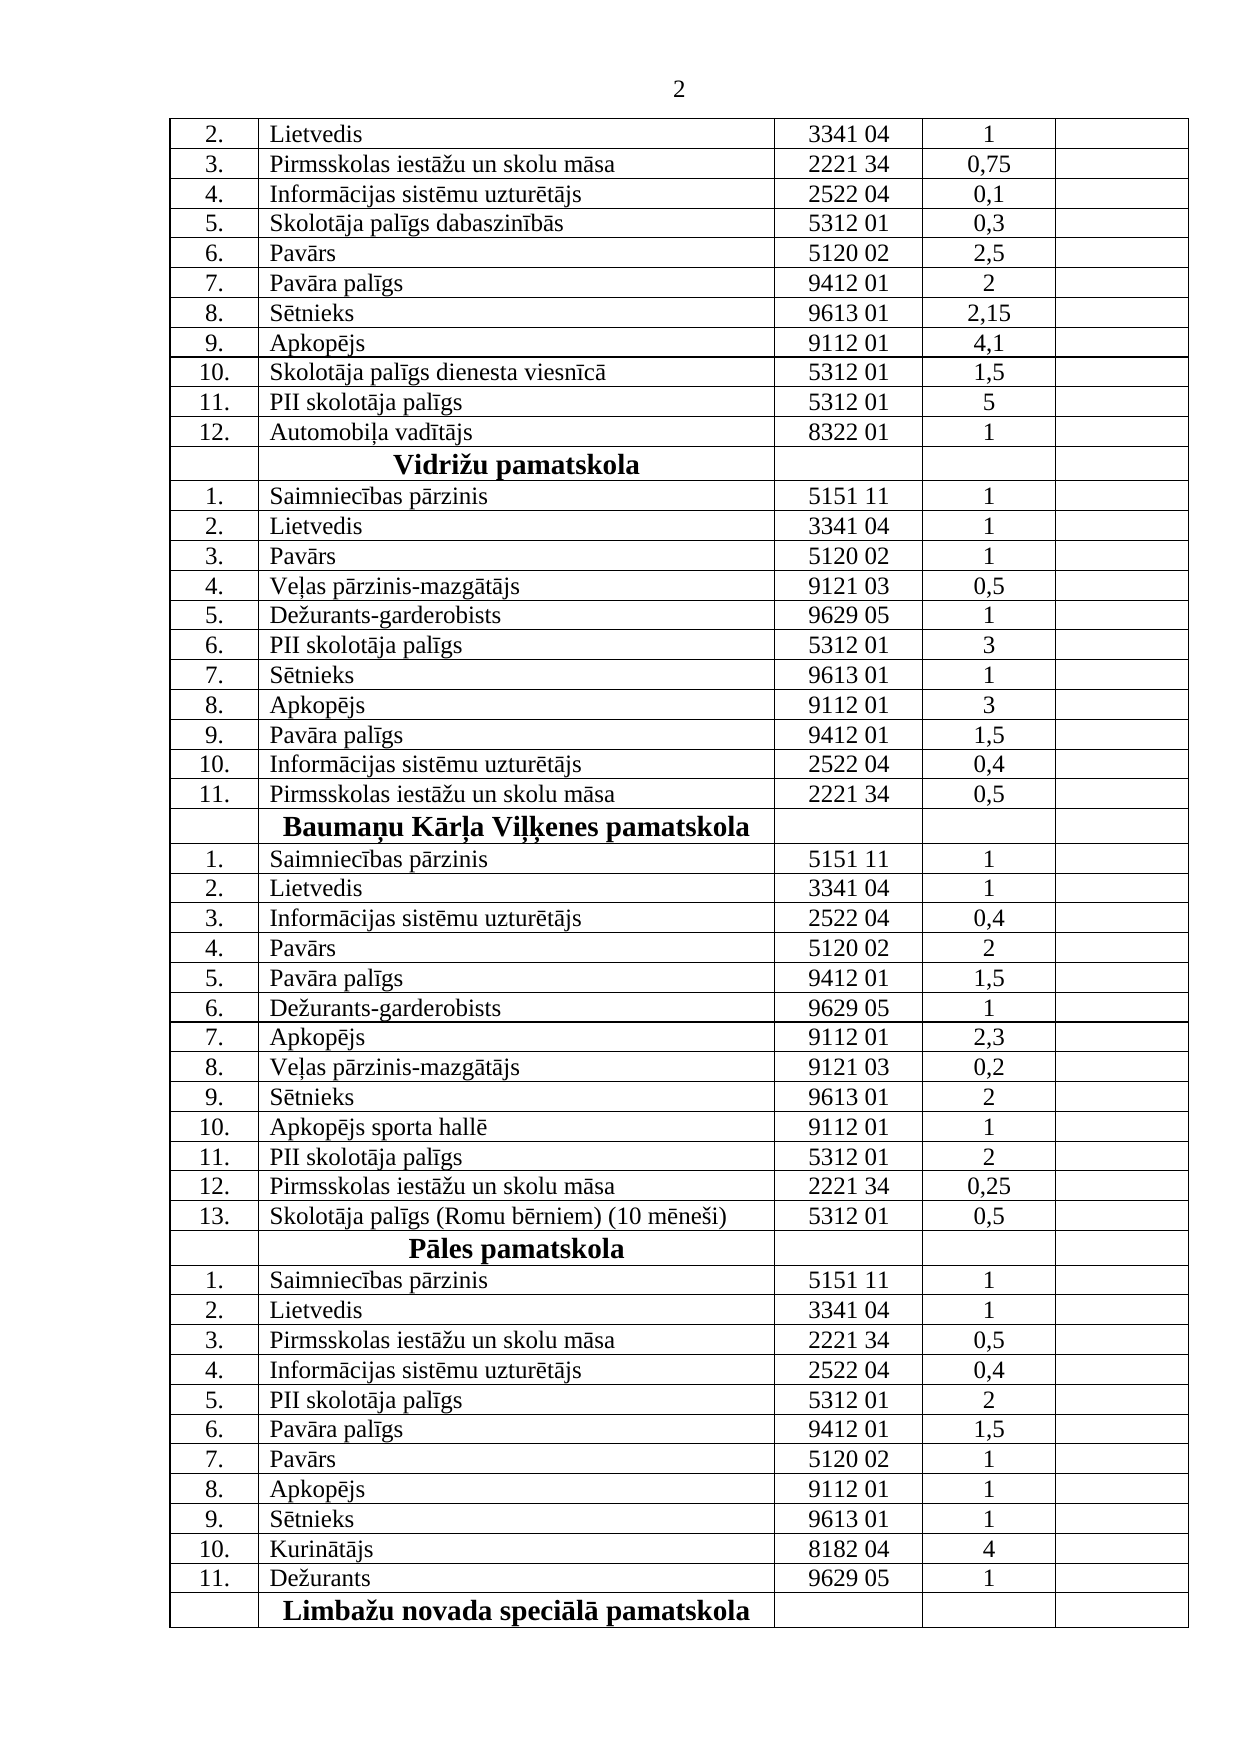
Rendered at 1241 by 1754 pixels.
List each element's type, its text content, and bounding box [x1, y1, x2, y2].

table_cell 1,5 [923, 358, 1055, 386]
table_cell [1056, 993, 1188, 1021]
table_cell 2522 04 [775, 179, 922, 207]
table_cell 0,4 [923, 1355, 1055, 1384]
table_cell 2. [171, 119, 258, 148]
table_cell 5312 01 [775, 387, 922, 416]
table_cell 5. [171, 601, 258, 629]
table_cell 6. [171, 993, 258, 1021]
table_cell [923, 1231, 1055, 1264]
table_cell 8. [171, 1474, 258, 1503]
table_cell [1056, 1325, 1188, 1354]
table_cell 10. [171, 1112, 258, 1141]
table_cell Pavārs [259, 1444, 774, 1473]
table_cell 1. [171, 844, 258, 872]
table_cell 2522 04 [775, 750, 922, 778]
table_cell 2 [923, 933, 1055, 962]
table_cell Informācijas sistēmu uzturētājs [259, 179, 774, 207]
table_cell 2. [171, 1295, 258, 1324]
table_cell [775, 1231, 922, 1264]
table_cell 9112 01 [775, 328, 922, 356]
table_cell [1056, 511, 1188, 540]
table_cell [1056, 541, 1188, 570]
table_cell 5151 11 [775, 1266, 922, 1294]
table_cell 1 [923, 481, 1055, 510]
table_cell Apkopējs [259, 1474, 774, 1503]
table_cell 9412 01 [775, 268, 922, 297]
table_cell Pavāra palīgs [259, 720, 774, 748]
table_cell 1 [923, 417, 1055, 446]
table_cell 9112 01 [775, 1474, 922, 1503]
table_cell 1 [923, 1295, 1055, 1324]
table_cell [1056, 809, 1188, 843]
table_cell 2221 34 [775, 1325, 922, 1354]
table_cell 5120 02 [775, 238, 922, 267]
table_cell Pavārs [259, 238, 774, 267]
table_cell 5120 02 [775, 541, 922, 570]
table_cell Baumaņu Kārļa Viļķenes pamatskola [259, 809, 774, 843]
table_cell 9629 05 [775, 993, 922, 1021]
table_cell 1 [923, 660, 1055, 689]
table_cell Pirmsskolas iestāžu un skolu māsa [259, 1325, 774, 1354]
table_cell 9629 05 [775, 601, 922, 629]
table_cell Pirmsskolas iestāžu un skolu māsa [259, 1171, 774, 1200]
table_cell [1056, 298, 1188, 327]
table_cell [1056, 1171, 1188, 1200]
table_cell 0,25 [923, 1171, 1055, 1200]
table_cell 0,5 [923, 1201, 1055, 1230]
table_cell Kurinātājs [259, 1534, 774, 1562]
table_cell [923, 1593, 1055, 1627]
table_cell [171, 447, 258, 480]
table_cell 5120 02 [775, 1444, 922, 1473]
table_cell Limbažu novada speciālā pamatskola [259, 1593, 774, 1627]
table_cell 0,1 [923, 179, 1055, 207]
table_cell 1 [923, 541, 1055, 570]
table_cell Lietvedis [259, 874, 774, 902]
table_cell [1056, 1444, 1188, 1473]
table_cell 9112 01 [775, 690, 922, 719]
table_cell 2 [923, 1142, 1055, 1170]
table_cell 1 [923, 1504, 1055, 1533]
table_cell [1056, 1266, 1188, 1294]
table_cell 3. [171, 1325, 258, 1354]
table_cell Vidrižu pamatskola [259, 447, 774, 480]
table_cell Sētnieks [259, 1082, 774, 1111]
table_cell 9613 01 [775, 1504, 922, 1533]
table_cell [1056, 1142, 1188, 1170]
table_cell [775, 1593, 922, 1627]
table_cell 2221 34 [775, 149, 922, 178]
table_cell [1056, 1504, 1188, 1533]
table_cell 9613 01 [775, 1082, 922, 1111]
table_cell PII skolotāja palīgs [259, 630, 774, 659]
table_cell [1056, 779, 1188, 808]
table_cell 8. [171, 298, 258, 327]
table_cell 4. [171, 571, 258, 599]
table_cell [171, 1593, 258, 1627]
table_cell 8. [171, 690, 258, 719]
table_cell 3. [171, 541, 258, 570]
table_cell 9. [171, 1504, 258, 1533]
table_cell 2522 04 [775, 1355, 922, 1384]
table_cell Lietvedis [259, 511, 774, 540]
table_cell 9412 01 [775, 1415, 922, 1443]
table_cell 7. [171, 1023, 258, 1051]
table_cell 1,5 [923, 1415, 1055, 1443]
table_cell 8. [171, 1052, 258, 1081]
table_cell Apkopējs [259, 690, 774, 719]
table_cell Apkopējs [259, 1023, 774, 1051]
table_cell 7. [171, 660, 258, 689]
table_cell 2221 34 [775, 1171, 922, 1200]
table_cell 11. [171, 1142, 258, 1170]
table_cell 4,1 [923, 328, 1055, 356]
table_cell 5312 01 [775, 209, 922, 237]
table_cell [1056, 447, 1188, 480]
table_cell [1056, 238, 1188, 267]
table_cell [1056, 1112, 1188, 1141]
table_cell [775, 809, 922, 843]
table_cell [1056, 268, 1188, 297]
table_cell 10. [171, 750, 258, 778]
table_cell 4. [171, 1355, 258, 1384]
table_cell 13. [171, 1201, 258, 1230]
table_cell [1056, 933, 1188, 962]
table_cell 0,75 [923, 149, 1055, 178]
table_cell 2,5 [923, 238, 1055, 267]
table_cell 5120 02 [775, 933, 922, 962]
table_cell 9. [171, 720, 258, 748]
table_cell Sētnieks [259, 298, 774, 327]
table_cell Sētnieks [259, 660, 774, 689]
table_cell 1 [923, 601, 1055, 629]
table_cell 2221 34 [775, 779, 922, 808]
table_cell 3 [923, 690, 1055, 719]
table_cell 2. [171, 511, 258, 540]
table_cell Informācijas sistēmu uzturētājs [259, 1355, 774, 1384]
table_cell 11. [171, 779, 258, 808]
table_cell [1056, 630, 1188, 659]
table_cell 2522 04 [775, 903, 922, 932]
table_cell 1 [923, 1564, 1055, 1592]
table_cell Lietvedis [259, 119, 774, 148]
table_cell Pavāra palīgs [259, 268, 774, 297]
table_cell Skolotāja palīgs (Romu bērniem) (10 mēneši) [259, 1201, 774, 1230]
table_cell Apkopējs sporta hallē [259, 1112, 774, 1141]
table_cell 4. [171, 179, 258, 207]
table_cell Saimniecības pārzinis [259, 844, 774, 872]
table_cell 9613 01 [775, 660, 922, 689]
table_cell [1056, 1355, 1188, 1384]
table_cell 7. [171, 1444, 258, 1473]
table_cell [1056, 481, 1188, 510]
table_cell 1. [171, 1266, 258, 1294]
table_cell [1056, 1474, 1188, 1503]
table_cell Informācijas sistēmu uzturētājs [259, 750, 774, 778]
table_cell 5. [171, 963, 258, 992]
table_cell Dežurants [259, 1564, 774, 1592]
table_cell Skolotāja palīgs dienesta viesnīcā [259, 358, 774, 386]
table_cell 4. [171, 933, 258, 962]
table_cell [1056, 750, 1188, 778]
table_cell 0,5 [923, 779, 1055, 808]
table_cell Dežurants-garderobists [259, 601, 774, 629]
table_cell Informācijas sistēmu uzturētājs [259, 903, 774, 932]
table_cell [1056, 1534, 1188, 1562]
table_cell 3. [171, 149, 258, 178]
table_cell 5 [923, 387, 1055, 416]
table_cell [923, 447, 1055, 480]
table_cell 2 [923, 1082, 1055, 1111]
table_cell Pavāra palīgs [259, 963, 774, 992]
table_cell 5151 11 [775, 481, 922, 510]
table_cell [1056, 149, 1188, 178]
table_cell 8322 01 [775, 417, 922, 446]
table_cell 1 [923, 993, 1055, 1021]
table_cell [1056, 1415, 1188, 1443]
table_cell 0,2 [923, 1052, 1055, 1081]
table_cell 0,4 [923, 903, 1055, 932]
table_cell PII skolotāja palīgs [259, 1385, 774, 1413]
table_cell [1056, 417, 1188, 446]
table_cell 3341 04 [775, 511, 922, 540]
table_cell 9629 05 [775, 1564, 922, 1592]
table_cell 1 [923, 1266, 1055, 1294]
table_cell 3 [923, 630, 1055, 659]
table_cell 1 [923, 844, 1055, 872]
table_cell [775, 447, 922, 480]
table_cell 2. [171, 874, 258, 902]
table_cell 1,5 [923, 963, 1055, 992]
table_cell 0,5 [923, 1325, 1055, 1354]
table_cell [1056, 1593, 1188, 1627]
table_cell 3341 04 [775, 874, 922, 902]
table_cell [1056, 1082, 1188, 1111]
table_cell 3341 04 [775, 1295, 922, 1324]
table_cell 11. [171, 1564, 258, 1592]
table_cell 9121 03 [775, 1052, 922, 1081]
table_cell 9613 01 [775, 298, 922, 327]
table_cell [171, 809, 258, 843]
table_cell Lietvedis [259, 1295, 774, 1324]
table_cell [1056, 601, 1188, 629]
table_cell 4 [923, 1534, 1055, 1562]
table_cell 2 [923, 1385, 1055, 1413]
table_cell Pavārs [259, 541, 774, 570]
table_cell 2,3 [923, 1023, 1055, 1051]
table_cell 5312 01 [775, 1385, 922, 1413]
table_cell [1056, 328, 1188, 356]
table_cell 1,5 [923, 720, 1055, 748]
table_cell 9412 01 [775, 963, 922, 992]
table_cell [1056, 571, 1188, 599]
table_cell 11. [171, 387, 258, 416]
table_cell Saimniecības pārzinis [259, 1266, 774, 1294]
table_cell Apkopējs [259, 328, 774, 356]
table_cell [1056, 1023, 1188, 1051]
table_cell [1056, 903, 1188, 932]
table_cell 9. [171, 1082, 258, 1111]
table_cell 9. [171, 328, 258, 356]
table_cell 9112 01 [775, 1023, 922, 1051]
table_cell 6. [171, 238, 258, 267]
table_cell [1056, 874, 1188, 902]
table_cell Pirmsskolas iestāžu un skolu māsa [259, 779, 774, 808]
table_cell [1056, 690, 1188, 719]
table_cell [1056, 1295, 1188, 1324]
table_cell [1056, 660, 1188, 689]
table_cell 5. [171, 1385, 258, 1413]
table_cell 5312 01 [775, 1142, 922, 1170]
table_cell [1056, 209, 1188, 237]
table_cell 0,4 [923, 750, 1055, 778]
table_cell 5312 01 [775, 358, 922, 386]
table_cell 1 [923, 1112, 1055, 1141]
table_cell [923, 809, 1055, 843]
table_cell 10. [171, 1534, 258, 1562]
table_cell Pavārs [259, 933, 774, 962]
table_cell 8182 04 [775, 1534, 922, 1562]
table_cell 5312 01 [775, 630, 922, 659]
table_cell Pavāra palīgs [259, 1415, 774, 1443]
table_cell 2,15 [923, 298, 1055, 327]
table_cell 1 [923, 1474, 1055, 1503]
table_cell [1056, 1231, 1188, 1264]
table_cell Automobiļa vadītājs [259, 417, 774, 446]
table_cell Pāles pamatskola [259, 1231, 774, 1264]
table_cell [1056, 963, 1188, 992]
table_cell Skolotāja palīgs dabaszinībās [259, 209, 774, 237]
table_cell 7. [171, 268, 258, 297]
table_cell Sētnieks [259, 1504, 774, 1533]
table_cell PII skolotāja palīgs [259, 387, 774, 416]
table_cell [1056, 1201, 1188, 1230]
table_cell Veļas pārzinis-mazgātājs [259, 1052, 774, 1081]
table_cell [1056, 358, 1188, 386]
table_cell 9112 01 [775, 1112, 922, 1141]
table_cell [1056, 1385, 1188, 1413]
table_cell [171, 1231, 258, 1264]
table_cell [1056, 387, 1188, 416]
table_cell 6. [171, 1415, 258, 1443]
table_cell 9121 03 [775, 571, 922, 599]
table_cell Saimniecības pārzinis [259, 481, 774, 510]
table_cell Veļas pārzinis-mazgātājs [259, 571, 774, 599]
table_cell 6. [171, 630, 258, 659]
table_cell 9412 01 [775, 720, 922, 748]
table_cell [1056, 844, 1188, 872]
table_cell 1 [923, 511, 1055, 540]
table_cell 10. [171, 358, 258, 386]
table_cell 1 [923, 1444, 1055, 1473]
table_cell 0,5 [923, 571, 1055, 599]
table_cell [1056, 119, 1188, 148]
table_cell [1056, 1052, 1188, 1081]
table_cell Dežurants-garderobists [259, 993, 774, 1021]
table_cell 5312 01 [775, 1201, 922, 1230]
table_cell 1. [171, 481, 258, 510]
table_cell 3. [171, 903, 258, 932]
table_cell 5. [171, 209, 258, 237]
table_cell 3341 04 [775, 119, 922, 148]
table_cell 1 [923, 874, 1055, 902]
table_cell 12. [171, 417, 258, 446]
table_cell 2 [923, 268, 1055, 297]
table_cell [1056, 179, 1188, 207]
table_cell [1056, 1564, 1188, 1592]
table_cell 1 [923, 119, 1055, 148]
table_cell Pirmsskolas iestāžu un skolu māsa [259, 149, 774, 178]
table_cell 12. [171, 1171, 258, 1200]
table_cell [1056, 720, 1188, 748]
table_cell PII skolotāja palīgs [259, 1142, 774, 1170]
table_cell 0,3 [923, 209, 1055, 237]
table_cell 5151 11 [775, 844, 922, 872]
